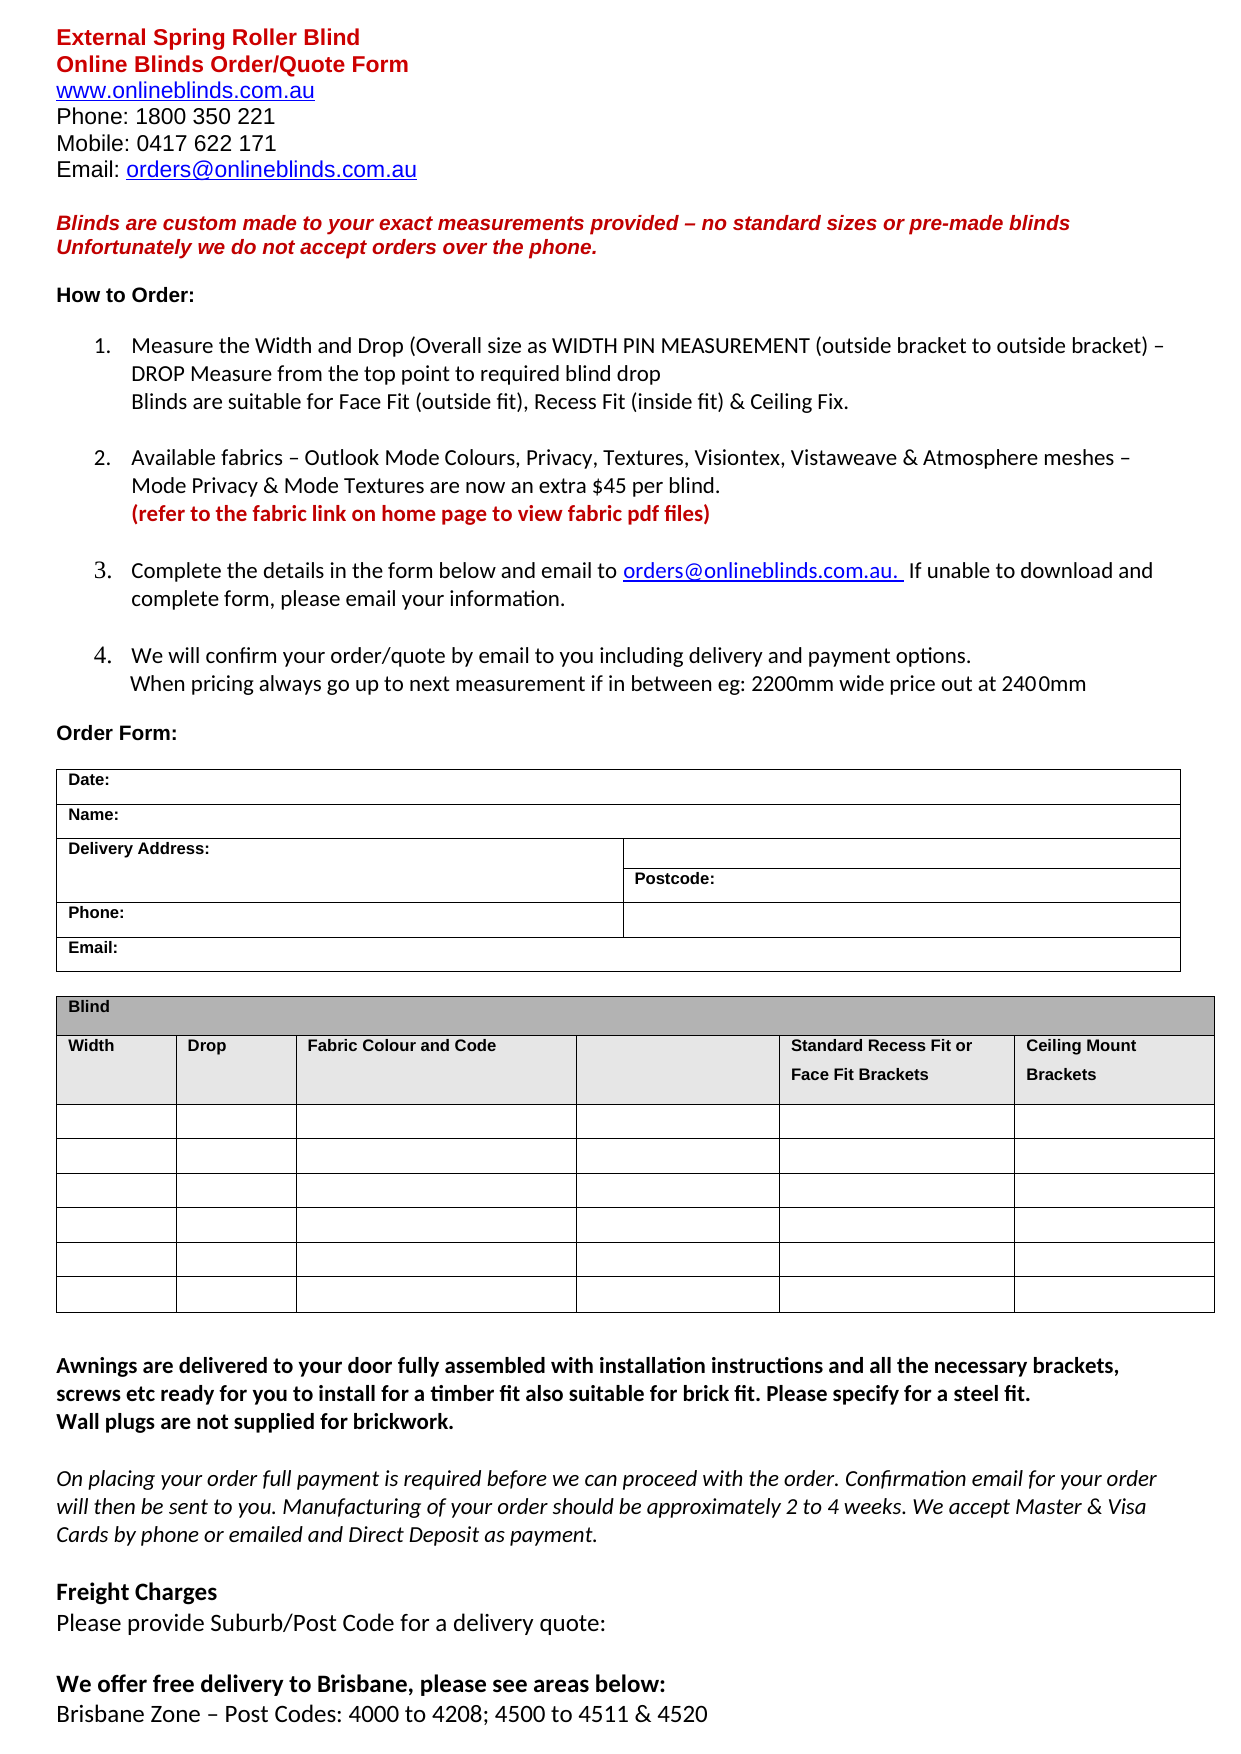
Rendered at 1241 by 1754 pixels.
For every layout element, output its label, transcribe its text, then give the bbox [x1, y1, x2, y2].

table_cell Drop [177, 1036, 296, 1104]
table_cell [624, 903, 1180, 937]
table_cell Phone: [57, 903, 623, 937]
text Awnings are delivered to your door fully assembled with installation instructions and all the necessary brackets, screws etc ready for you to install for a timber fit also suitable for brick fit. Please specify for a steel fit. Wall plugs are not supplied for brickwork. [56, 1351, 1181, 1435]
table_cell [177, 1208, 296, 1242]
text How to Order: [56, 283, 1181, 307]
table_cell [177, 1243, 296, 1276]
table_cell Delivery Address: [57, 839, 623, 902]
table_cell [297, 1139, 576, 1173]
text When pricing always go up to next measurement if in between eg: 2200mm wide price out at 2400mm [94, 669, 1181, 697]
text We offer free delivery to Brisbane, please see areas below: [56, 1668, 1181, 1699]
table_cell [297, 1277, 576, 1312]
text Mobile: 0417 622 171 [56, 129, 1181, 156]
table_cell Email: [57, 938, 1180, 971]
table_cell [577, 1174, 779, 1207]
text On placing your order full payment is required before we can proceed with the order. Confirmation email for your order will then be sent to you. Manufacturing of your order should be approximately 2 to 4 weeks. We accept Master & Visa Cards by phone or emailed and Direct Deposit as payment. [56, 1464, 1181, 1548]
table_cell Ceiling Mount Brackets [1015, 1036, 1214, 1104]
text (refer to the fabric link on home page to view fabric pdf files) [131, 499, 1181, 527]
table_cell [577, 1139, 779, 1173]
table_cell [577, 1208, 779, 1242]
table_cell Name: [57, 805, 1180, 838]
table_cell [780, 1174, 1014, 1207]
table_cell [1015, 1243, 1214, 1276]
text Blinds are custom made to your exact measurements provided – no standard sizes or pre-made blinds [56, 211, 1181, 235]
table_header Blind [57, 997, 1214, 1035]
table_cell Fabric Colour and Code [297, 1036, 576, 1104]
table_cell [57, 1208, 176, 1242]
text Phone: 1800 350 221 [56, 103, 1181, 129]
table_cell [780, 1139, 1014, 1173]
table_cell [177, 1277, 296, 1312]
table_cell [57, 1174, 176, 1207]
text Online Blinds Order/Quote Form www.onlineblinds.com.au [56, 51, 1181, 103]
table_cell Postcode: [624, 869, 1180, 902]
table_cell [1015, 1208, 1214, 1242]
table_cell [780, 1105, 1014, 1138]
text Please provide Suburb/Post Code for a delivery quote: [56, 1607, 1181, 1638]
table_cell [177, 1139, 296, 1173]
table_cell [780, 1277, 1014, 1312]
text Email: orders@onlineblinds.com.au [56, 156, 1181, 182]
table_cell [624, 839, 1180, 868]
table_cell [1015, 1105, 1214, 1138]
list Complete the details in the form below and email to orders@onlineblinds.com.au. If unable to download and complete form, please email your information. [94, 555, 1181, 612]
table_cell [177, 1174, 296, 1207]
table_cell [57, 1277, 176, 1312]
table_cell [177, 1105, 296, 1138]
list Available fabrics – Outlook Mode Colours, Privacy, Textures, Visiontex, Vistaweave & Atmosphere meshes – Mode Privacy & Mode Textures are now an extra $45 per blind. [94, 443, 1181, 499]
table_cell [57, 1105, 176, 1138]
table_cell [297, 1208, 576, 1242]
table_cell [57, 1243, 176, 1276]
table_cell Width [57, 1036, 176, 1104]
table_cell [297, 1243, 576, 1276]
table_header Date: [57, 770, 1180, 803]
table_cell [297, 1174, 576, 1207]
table_cell Standard Recess Fit or Face Fit Brackets [780, 1036, 1014, 1104]
text Blinds are suitable for Face Fit (outside fit), Recess Fit (inside fit) & Ceiling Fix. [131, 387, 1181, 415]
text Unfortunately we do not accept orders over the phone. [56, 235, 1181, 259]
table_cell [297, 1105, 576, 1138]
table_cell [577, 1036, 779, 1104]
text Brisbane Zone – Post Codes: 4000 to 4208; 4500 to 4511 & 4520 [56, 1699, 1181, 1729]
text External Spring Roller Blind [56, 24, 1181, 51]
table_cell [780, 1208, 1014, 1242]
table_cell [57, 1139, 176, 1173]
table_cell [577, 1105, 779, 1138]
list Measure the Width and Drop (Overall size as WIDTH PIN MEASUREMENT (outside bracket to outside bracket) – DROP Measure from the top point to required blind drop [94, 331, 1181, 387]
list We will confirm your order/quote by email to you including delivery and payment options. [94, 640, 1181, 669]
table_cell [1015, 1174, 1214, 1207]
table_cell [577, 1243, 779, 1276]
table_cell [1015, 1277, 1214, 1312]
table_cell [1015, 1139, 1214, 1173]
text Order Form: [56, 721, 1181, 745]
text Freight Charges [56, 1577, 1181, 1607]
table_cell [780, 1243, 1014, 1276]
table_cell [577, 1277, 779, 1312]
